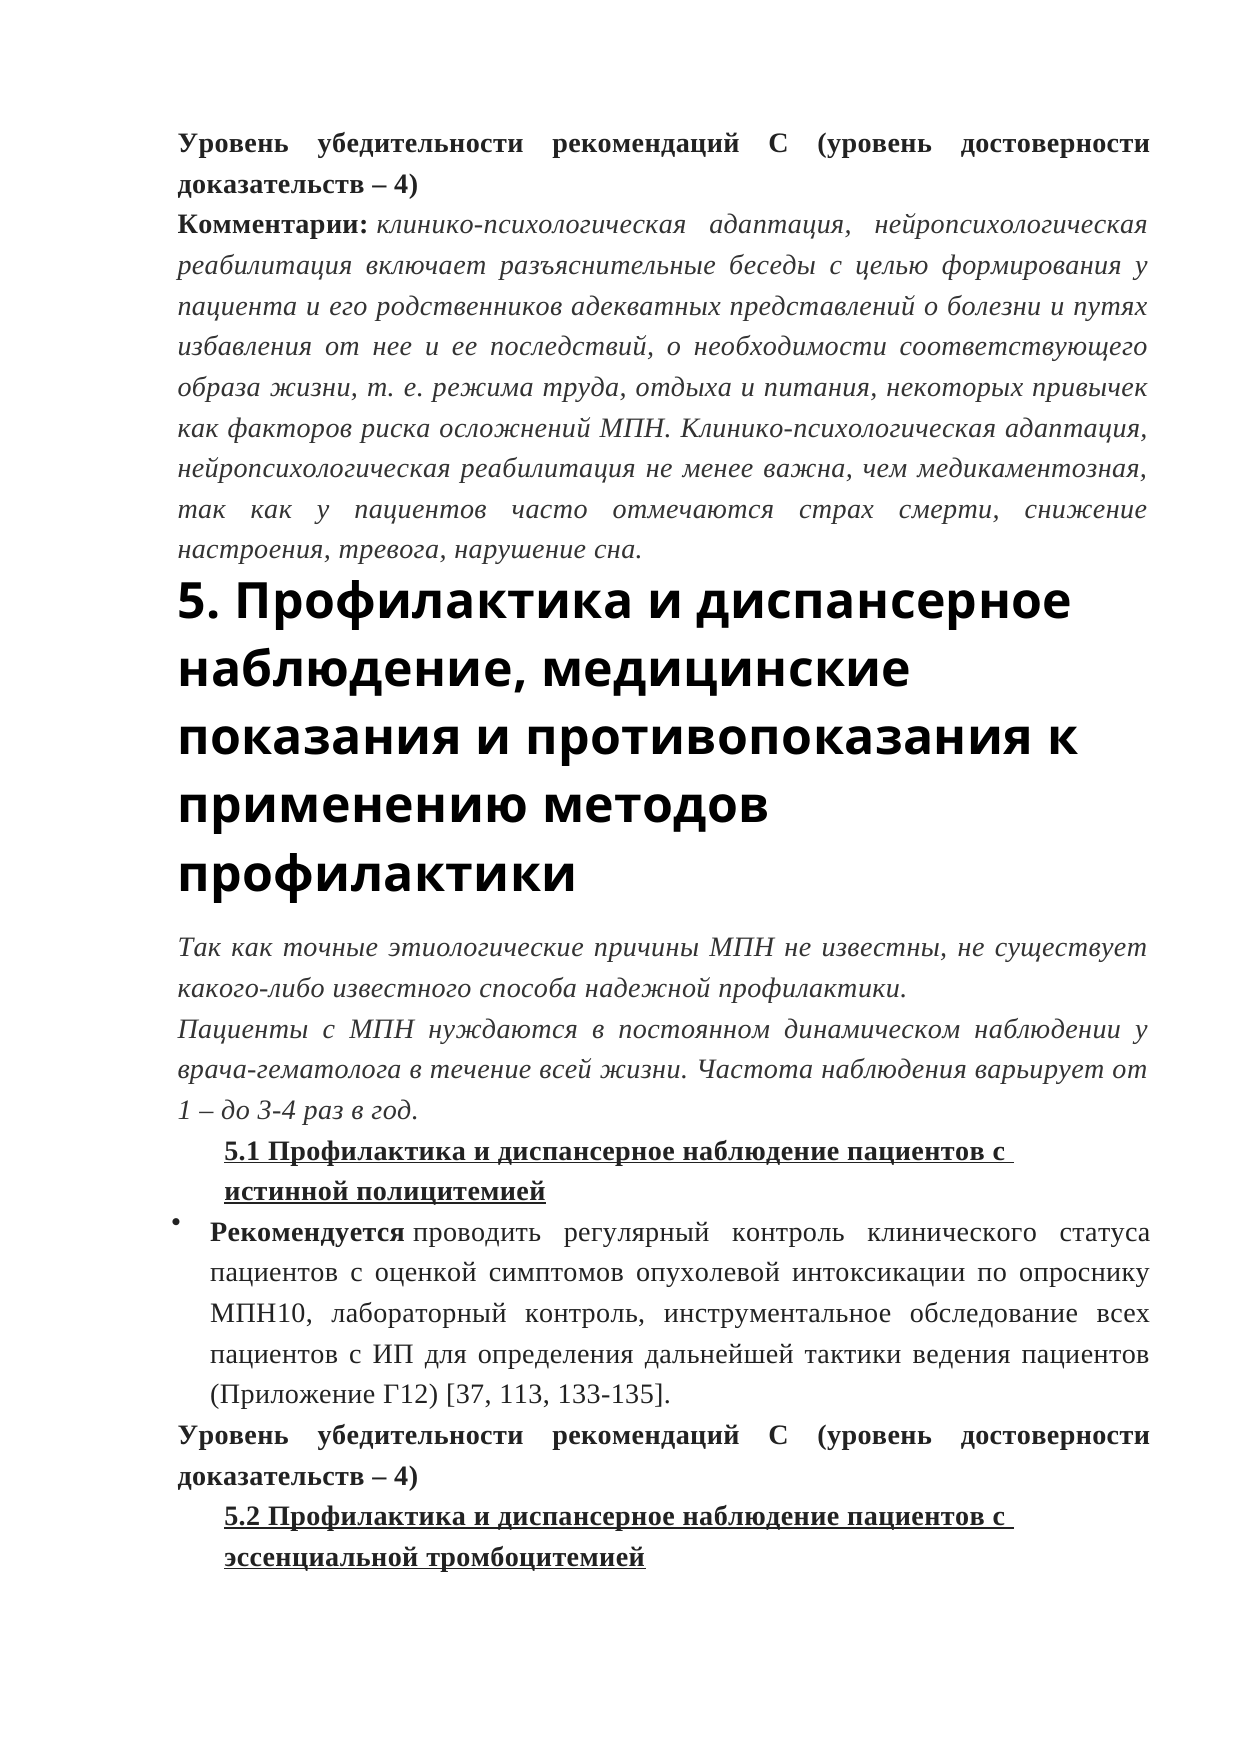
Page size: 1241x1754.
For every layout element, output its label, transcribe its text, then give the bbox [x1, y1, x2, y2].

text Уровень убедительности рекомендаций C (уровень достоверности доказательств – 4) [177, 1410, 1152, 1491]
text Комментарии: клинико-психологическая адаптация, нейропсихологическая реабилитация включает разъяснительные беседы с целью формирования у пациента и его родственников адекватных представлений о болезни и путях избавления от нее и ее последствий, о необходимости соответствующего образа жизни, т. е. режима труда, отдыха и питания, некоторых привычек как факторов риска осложнений МПН. Клинико-психологическая адаптация, нейропсихологическая реабилитация не менее важна, чем медикаментозная, так как у пациентов часто отмечаются страх смерти, снижение настроения, тревога, нарушение сна. [177, 199, 1152, 565]
text Пациенты с МПН нуждаются в постоянном динамическом наблюдении у врача-гематолога в течение всей жизни. Частота наблюдения варьирует от 1 – до 3-4 раз в год. [177, 1003, 1152, 1125]
text 5.1 Профилактика и диспансерное наблюдение пациентов с истинной полицитемией [224, 1125, 1105, 1207]
text Так как точные этиологические причины МПН не известны, не существует какого-либо известного способа надежной профилактики. [177, 922, 1152, 1003]
text 5.2 Профилактика и диспансерное наблюдение пациентов с эссенциальной тромбоцитемией [224, 1491, 1105, 1572]
list Рекомендуется проводить регулярный контроль клинического статуса пациентов с оценкой симптомов опухолевой интоксикации по опроснику МПН10, лабораторный контроль, инструментальное обследование всех пациентов с ИП для определения дальнейшей тактики ведения пациентов (Приложение Г12) [37, 113, 133-135]. [172, 1207, 1152, 1410]
text 5. Профилактика и диспансерное наблюдение, медицинские показания и противопоказания к применению методов профилактики [177, 565, 1152, 906]
text Уровень убедительности рекомендаций C (уровень достоверности доказательств – 4) [177, 118, 1152, 199]
